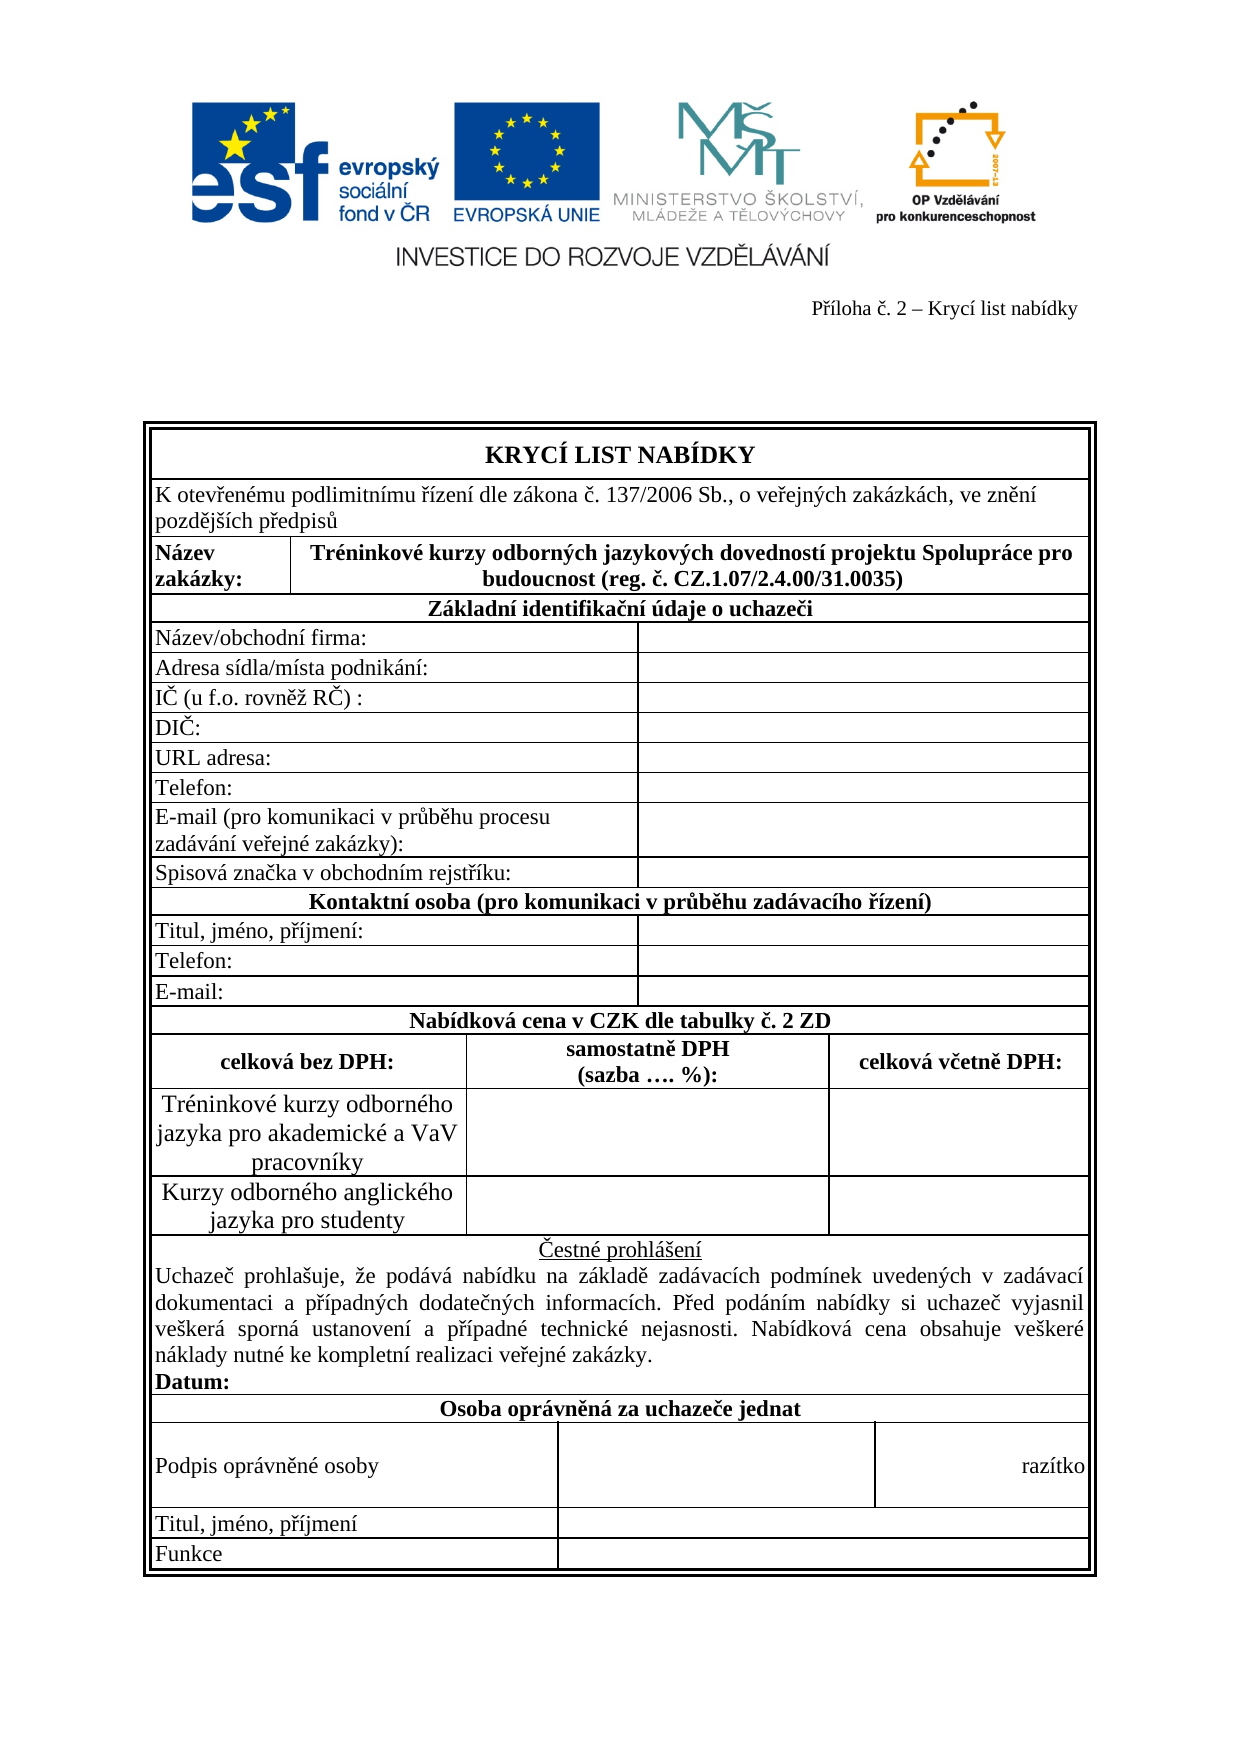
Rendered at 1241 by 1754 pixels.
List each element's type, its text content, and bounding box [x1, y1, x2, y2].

table_cell razítko [876, 1423, 1088, 1507]
table_cell Osoba oprávněná za uchazeče jednat [152, 1395, 1088, 1421]
table_cell [639, 916, 1088, 945]
table_cell Titul, jméno, příjmení: [152, 916, 637, 945]
table_header KRYCÍ LIST NABÍDKY [148, 424, 1092, 478]
table_cell Čestné prohlášení Uchazeč prohlašuje, že podává nabídku na základě zadávacích podmínek uvedených v zadávací dokumentaci a případných dodatečných informacích. Před podáním nabídky si uchazeč vyjasnil veškerá sporná ustanovení a případné technické nejasnosti. Nabídková cena obsahuje veškeré náklady nutné ke kompletní realizaci veřejné zakázky. Datum: [152, 1236, 1088, 1394]
table_cell [639, 858, 1088, 886]
table_cell K otevřenému podlimitnímu řízení dle zákona č. 137/2006 Sb., o veřejných zakázkách, ve znění pozdějších předpisů [152, 480, 1088, 536]
table_cell [639, 743, 1088, 772]
table_cell Název/obchodní firma: [152, 623, 637, 651]
table_cell Kurzy odborného anglického jazyka pro studenty [152, 1177, 466, 1234]
table_cell E-mail: [152, 977, 637, 1005]
table_cell samostatně DPH (sazba …. %): [467, 1035, 828, 1087]
table_cell [639, 977, 1088, 1005]
table_cell [830, 1177, 1088, 1234]
picture [147, 65, 1093, 296]
table_cell celková bez DPH: [152, 1035, 466, 1087]
table_cell Spisová značka v obchodním rejstříku: [152, 858, 637, 886]
table_cell [559, 1508, 1088, 1537]
table_cell Název zakázky: [152, 537, 290, 593]
table_cell [639, 653, 1088, 682]
table_cell E-mail (pro komunikaci v průběhu procesu zadávání veřejné zakázky): [152, 803, 637, 856]
table_cell Funkce [152, 1539, 557, 1567]
table_cell Podpis oprávněné osoby [152, 1423, 557, 1507]
table_cell Telefon: [152, 946, 637, 975]
table_cell [639, 946, 1088, 975]
table_cell [830, 1089, 1088, 1175]
table_cell Telefon: [152, 773, 637, 802]
table_cell Adresa sídla/místa podnikání: [152, 653, 637, 682]
table_cell [639, 623, 1088, 651]
table_cell Tréninkové kurzy odborného jazyka pro akademické a VaV pracovníky [152, 1089, 466, 1175]
table_cell [559, 1423, 874, 1507]
table_cell Nabídková cena v CZK dle tabulky č. 2 ZD [152, 1007, 1088, 1033]
table_cell celková včetně DPH: [830, 1035, 1088, 1087]
table_cell [639, 713, 1088, 742]
table_cell Titul, jméno, příjmení [152, 1508, 557, 1537]
table_cell Základní identifikační údaje o uchazeči [152, 595, 1088, 621]
table_cell URL adresa: [152, 743, 637, 772]
table_cell [559, 1539, 1088, 1567]
table_cell Kontaktní osoba (pro komunikaci v průběhu zadávacího řízení) [152, 888, 1088, 914]
table_cell [467, 1089, 828, 1175]
table_cell [639, 773, 1088, 802]
table_cell Tréninkové kurzy odborných jazykových dovedností projektu Spolupráce pro budoucnost (reg. č. CZ.1.07/2.4.00/31.0035) [291, 537, 1088, 593]
table_cell [639, 803, 1088, 856]
table_cell IČ (u f.o. rovněž RČ) : [152, 683, 637, 712]
table_cell DIČ: [152, 713, 637, 742]
table_cell [639, 683, 1088, 712]
table_cell [467, 1177, 828, 1234]
